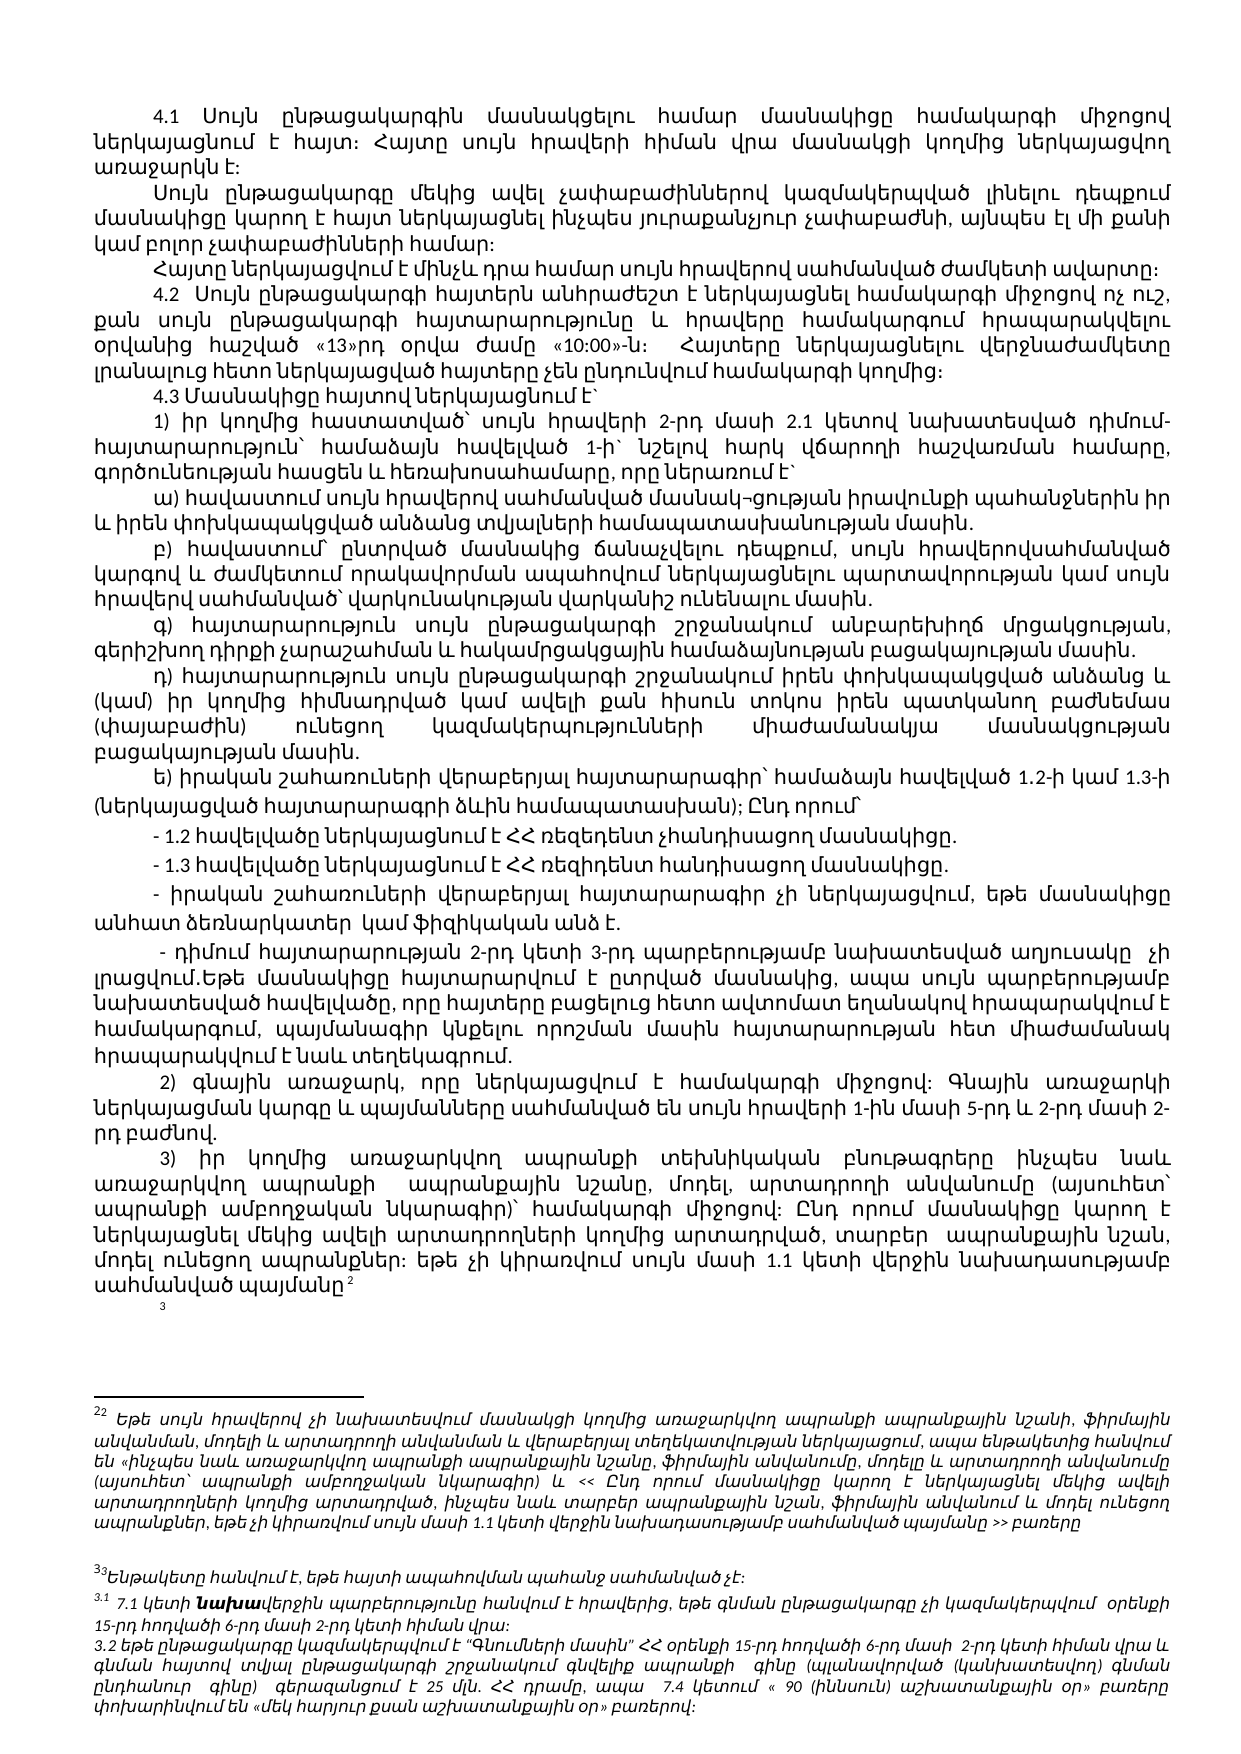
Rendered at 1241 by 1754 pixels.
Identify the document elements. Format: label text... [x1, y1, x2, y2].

text 3 [94, 1298, 1171, 1323]
text - դիմում հայտարարության 2-րդ կետի 3-րդ պարբերությամբ նախատեսված աղյուսակը չի լրացվում․Եթե մասնակիցը հայտարարվում է ըտրված մասնակից, ապա սույն պարբերությամբ նախատեսված հավելվածը, որը հայտերը բացելուց հետո ավտոմատ եղանակով հրապարակվում է համակարգում, պայմանագիր կնքելու որոշման մասին հայտարարության հետ միաժամանակ հրապարակվում է նաև տեղեկագրում. [94, 939, 1171, 1069]
text 1) իր կողմից հաստատված՝ սույն հրավերի 2-րդ մասի 2.1 կետով նախատեսված դիմում-հայտարարություն՝ համաձայն հավելված 1-ի` նշելով հարկ վճարողի հաշվառման համարը, գործունեության հասցեն և հեռախոսահամարը, որը ներառում է` [94, 409, 1171, 485]
text 2) գնային առաջարկ, որը ներկայացվում է համակարգի միջոցով: Գնային առաջարկի ներկայացման կարգը և պայմանները սահմանված են սույն հրավերի 1-ին մասի 5-րդ և 2-րդ մասի 2-րդ բաժնով. [94, 1069, 1171, 1146]
text - իրական շահառուների վերաբերյալ հայտարարագիր չի ներկայացվում, եթե մասնակիցը անհատ ձեռնարկատեր կամ ֆիզիկական անձ է. [94, 881, 1171, 936]
text գ) հայտարարություն սույն ընթացակարգի շրջանակում անբարեխիղճ մրցակցության, գերիշխող դիրքի չարաշահման և հակամրցակցային համաձայնության բացակայության մասին. [94, 612, 1171, 663]
text ե) իրական շահառուների վերաբերյալ հայտարարագիր՝ համաձայն հավելված 1․2-ի կամ 1.3-ի (ներկայացված հայտարարագրի ձևին համապատասխան); Ընդ որում՝ [94, 764, 1171, 819]
text ա) հավաստում սույն հրավերով սահմանված մասնակ¬ցության իրավունքի պահանջներին իր և իրեն փոխկապակցված անձանց տվյալների համապատասխանության մասին. [94, 485, 1171, 536]
text դ) հայտարարություն սույն ընթացակարգի շրջանակում իրեն փոխկապակցված անձանց և (կամ) իր կողմից հիմնադրված կամ ավելի քան հիսուն տոկոս իրեն պատկանող բաժնեմաս (փայաբաժին) ունեցող կազմակերպությունների միաժամանակյա մասնակցության բացակայության մասին. [94, 663, 1171, 764]
text բ) հավաստում՝ ընտրված մասնակից ճանաչվելու դեպքում, սույն հրավերովսահմանված կարգով և ժամկետում որակավորման ապահովում ներկայացնելու պարտավորության կամ սույն հրավերվ սահմանված՝ վարկունակության վարկանիշ ունենալու մասին. [94, 536, 1171, 612]
text Սույն ընթացակարգը մեկից ավել չափաբաժիններով կազմակերպված լինելու դեպքում մասնակիցը կարող է հայտ ներկայացնել ինչպես յուրաքանչյուր չափաբաժնի, այնպես էլ մի քանի կամ բոլոր չափաբաժինների համար: [94, 180, 1171, 256]
text 3) իր կողմից առաջարկվող ապրանքի տեխնիկական բնութագրերը ինչպես նաև առաջարկվող ապրանքի ապրանքային նշանը, մոդել, արտադրողի անվանումը (այսուհետ՝ ապրանքի ամբողջական նկարագիր)՝ համակարգի միջոցով: Ընդ որում մասնակիցը կարող է ներկայացնել մեկից ավելի արտադրողների կողմից արտադրված, տարբեր ապրանքային նշան, մոդել ունեցող ապրանքներ: եթե չի կիրառվում սույն մասի 1.1 կետի վերջին նախադասությամբ սահմանված պայմանը 2 [94, 1146, 1171, 1298]
text - 1.3 հավելվածը ներկայացնում է ՀՀ ռեզիդենտ հանդիսացող մասնակիցը. [94, 852, 1171, 877]
text 4.1 Սույն ընթացակարգին մասնակցելու համար մասնակիցը համակարգի միջոցով ներկայացնում է հայտ։ Հայտը սույն հրավերի հիման վրա մասնակցի կողմից ներկայացվող առաջարկն է: [94, 104, 1171, 180]
text 4.3 Մասնակիցը հայտով ներկայացնում է` [94, 383, 1171, 409]
text - 1.2 հավելվածը ներկայացնում է ՀՀ ռեզեդենտ չհանդիսացող մասնակիցը. [94, 823, 1171, 848]
text Հայտը ներկայացվում է մինչև դրա համար սույն հրավերով սահմանված ժամկետի ավարտը։ [94, 256, 1171, 282]
text 4.2 Սույն ընթացակարգի հայտերն անհրաժեշտ է ներկայացնել համակարգի միջոցով ոչ ուշ, քան սույն ընթացակարգի հայտարարությունը և հրավերը համակարգում հրապարակվելու օրվանից հաշված «13»րդ օրվա ժամը «10:00»-ն։ Հայտերը ներկայացնելու վերջնաժամկետը լրանալուց հետո ներկայացված հայտերը չեն ընդունվում համակարգի կողմից։ [94, 282, 1171, 383]
